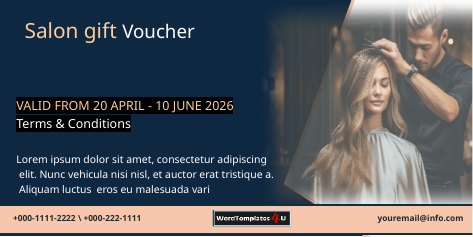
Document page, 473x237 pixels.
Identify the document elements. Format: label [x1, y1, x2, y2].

picture [212, 210, 292, 227]
